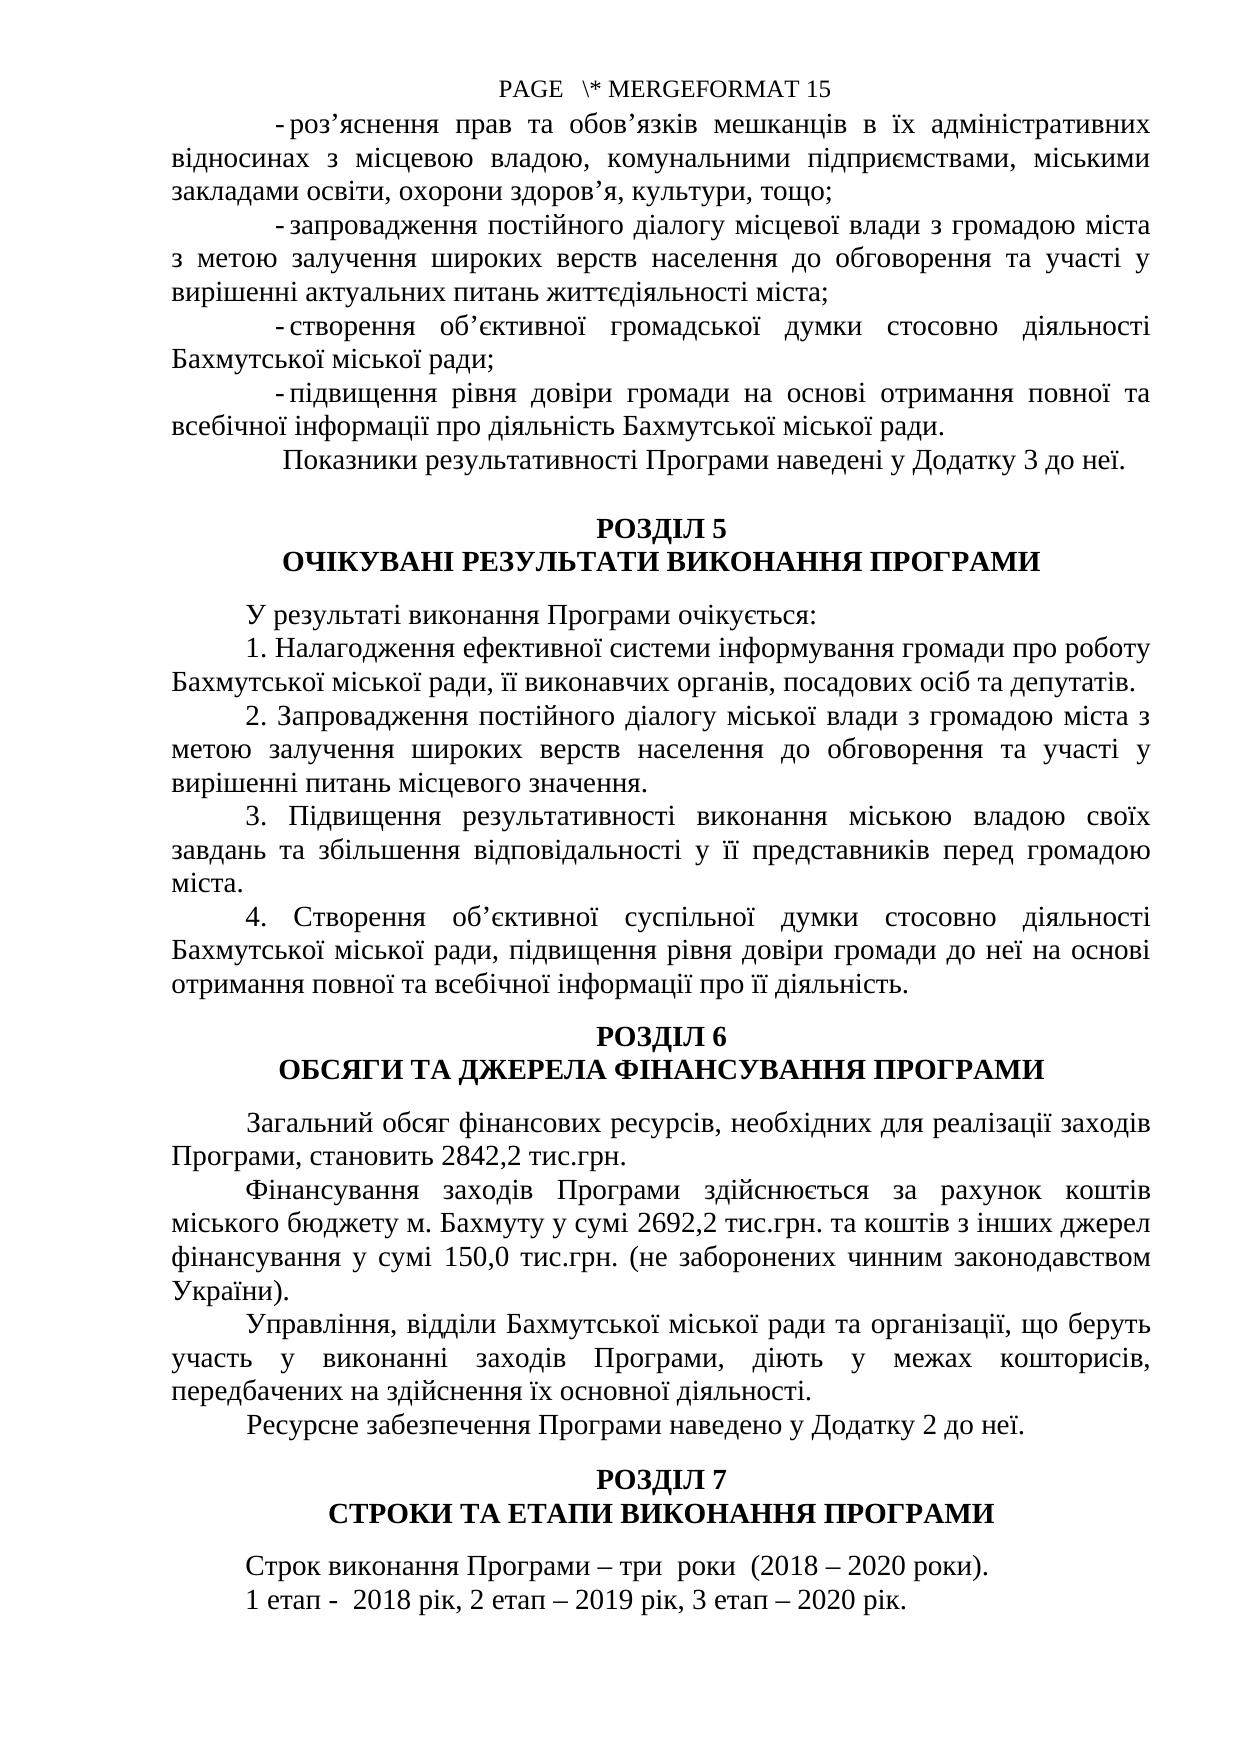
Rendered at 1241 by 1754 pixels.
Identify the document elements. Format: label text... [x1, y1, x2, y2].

text 1 етап - 2018 рік, 2 етап – 2019 рік, 3 етап – 2020 рік. [171, 1582, 1152, 1616]
list Показники результативності Програми наведені у Додатку 3 до неї. [282, 442, 1152, 475]
text ОБСЯГИ ТА ДЖЕРЕЛА ФІНАНСУВАННЯ ПРОГРАМИ [171, 1052, 1152, 1086]
text Управління, відділи Бахмутської міської ради та організації, що беруть участь у виконанні заходів Програми, діють у межах кошторисів, передбачених на здійснення їх основної діяльності. [171, 1306, 1152, 1407]
text РОЗДІЛ 6 [171, 1019, 1152, 1052]
text РОЗДІЛ 5 [171, 511, 1152, 544]
text РОЗДІЛ 7 [171, 1462, 1152, 1496]
text 3. Підвищення результативності виконання міською владою своїх завдань та збільшення відповідальності у її представників перед громадою міста. [171, 798, 1152, 899]
text ОЧІКУВАНІ РЕЗУЛЬТАТИ ВИКОНАННЯ ПРОГРАМИ [171, 544, 1152, 578]
text Ресурсне забезпечення Програми наведено у Додатку 2 до неї. [171, 1407, 1152, 1440]
list створення об’єктивної громадської думки стосовно діяльності Бахмутської міської ради; [171, 308, 1152, 375]
text Загальний обсяг фінансових ресурсів, необхідних для реалізації заходів Програми, становить 2842,2 тис.грн. [171, 1105, 1152, 1172]
text У результаті виконання Програми очікується: [171, 597, 1152, 631]
text 2. Запровадження постійного діалогу міської влади з громадою міста з метою залучення широких верств населення до обговорення та участі у вирішенні питань місцевого значення. [171, 698, 1152, 798]
text Строк виконання Програми – три роки (2018 – 2020 роки). [171, 1548, 1152, 1582]
text 1. Налагодження ефективної системи інформування громади про роботу Бахмутської міської ради, її виконавчих органів, посадових осіб та депутатів. [171, 631, 1152, 698]
text Фінансування заходів Програми здійснюється за рахунок коштів міського бюджету м. Бахмуту у сумі 2692,2 тис.грн. та коштів з інших джерел фінансування у сумі 150,0 тис.грн. (не заборонених чинним законодавством України). [171, 1172, 1152, 1306]
text 4. Створення об’єктивної суспільної думки стосовно діяльності Бахмутської міської ради, підвищення рівня довіри громади до неї на основі отримання повної та всебічної інформації про її діяльність. [171, 899, 1152, 999]
list роз’яснення прав та обов’язків мешканців в їх адміністративних відносинах з місцевою владою, комунальними підприємствами, міськими закладами освіти, охорони здоров’я, культури, тощо; [171, 106, 1152, 207]
text СТРОКИ ТА ЕТАПИ ВИКОНАННЯ ПРОГРАМИ [171, 1496, 1152, 1529]
list запровадження постійного діалогу місцевої влади з громадою міста з метою залучення широких верств населення до обговорення та участі у вирішенні актуальних питань життєдіяльності міста; [171, 207, 1152, 308]
list підвищення рівня довіри громади на основі отримання повної та всебічної інформації про діяльність Бахмутської міської ради. [171, 375, 1152, 442]
